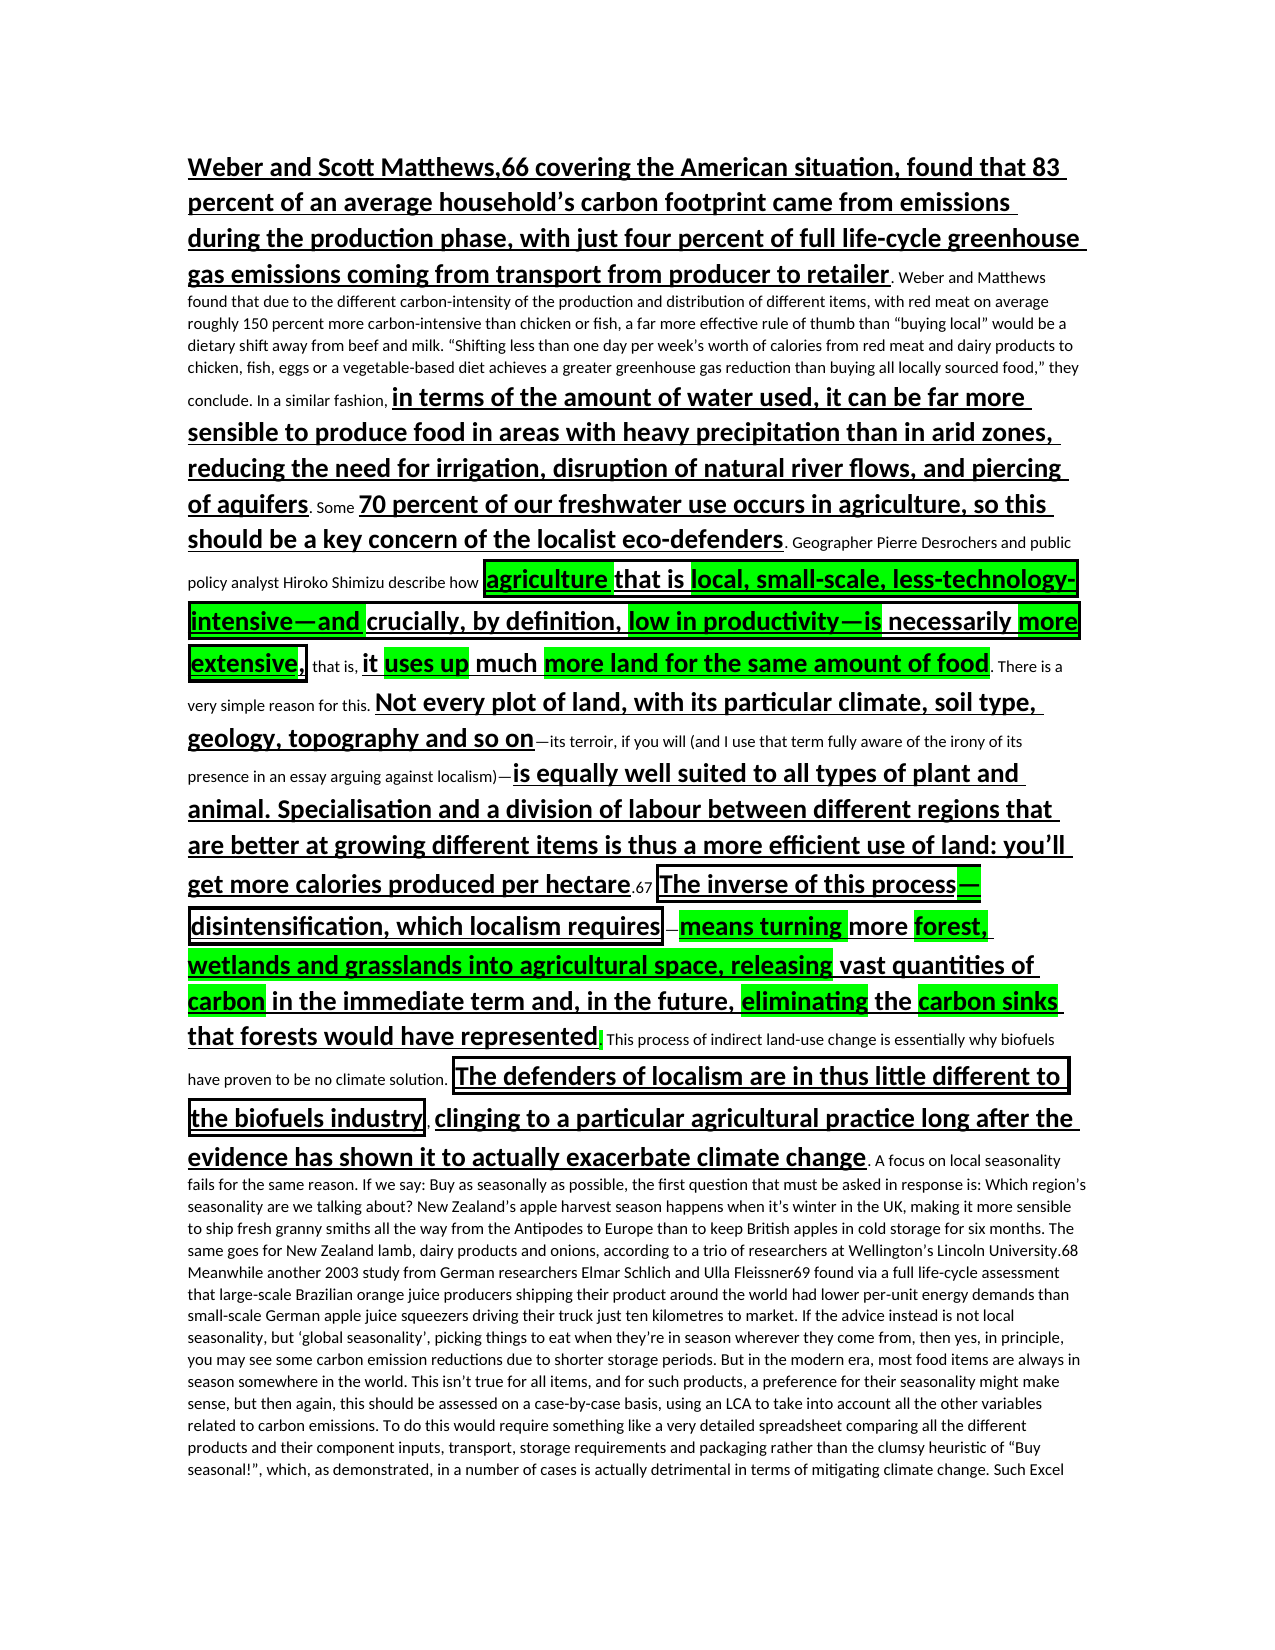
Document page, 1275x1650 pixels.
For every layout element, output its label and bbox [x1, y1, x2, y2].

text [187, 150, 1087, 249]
text [187, 250, 1087, 1479]
